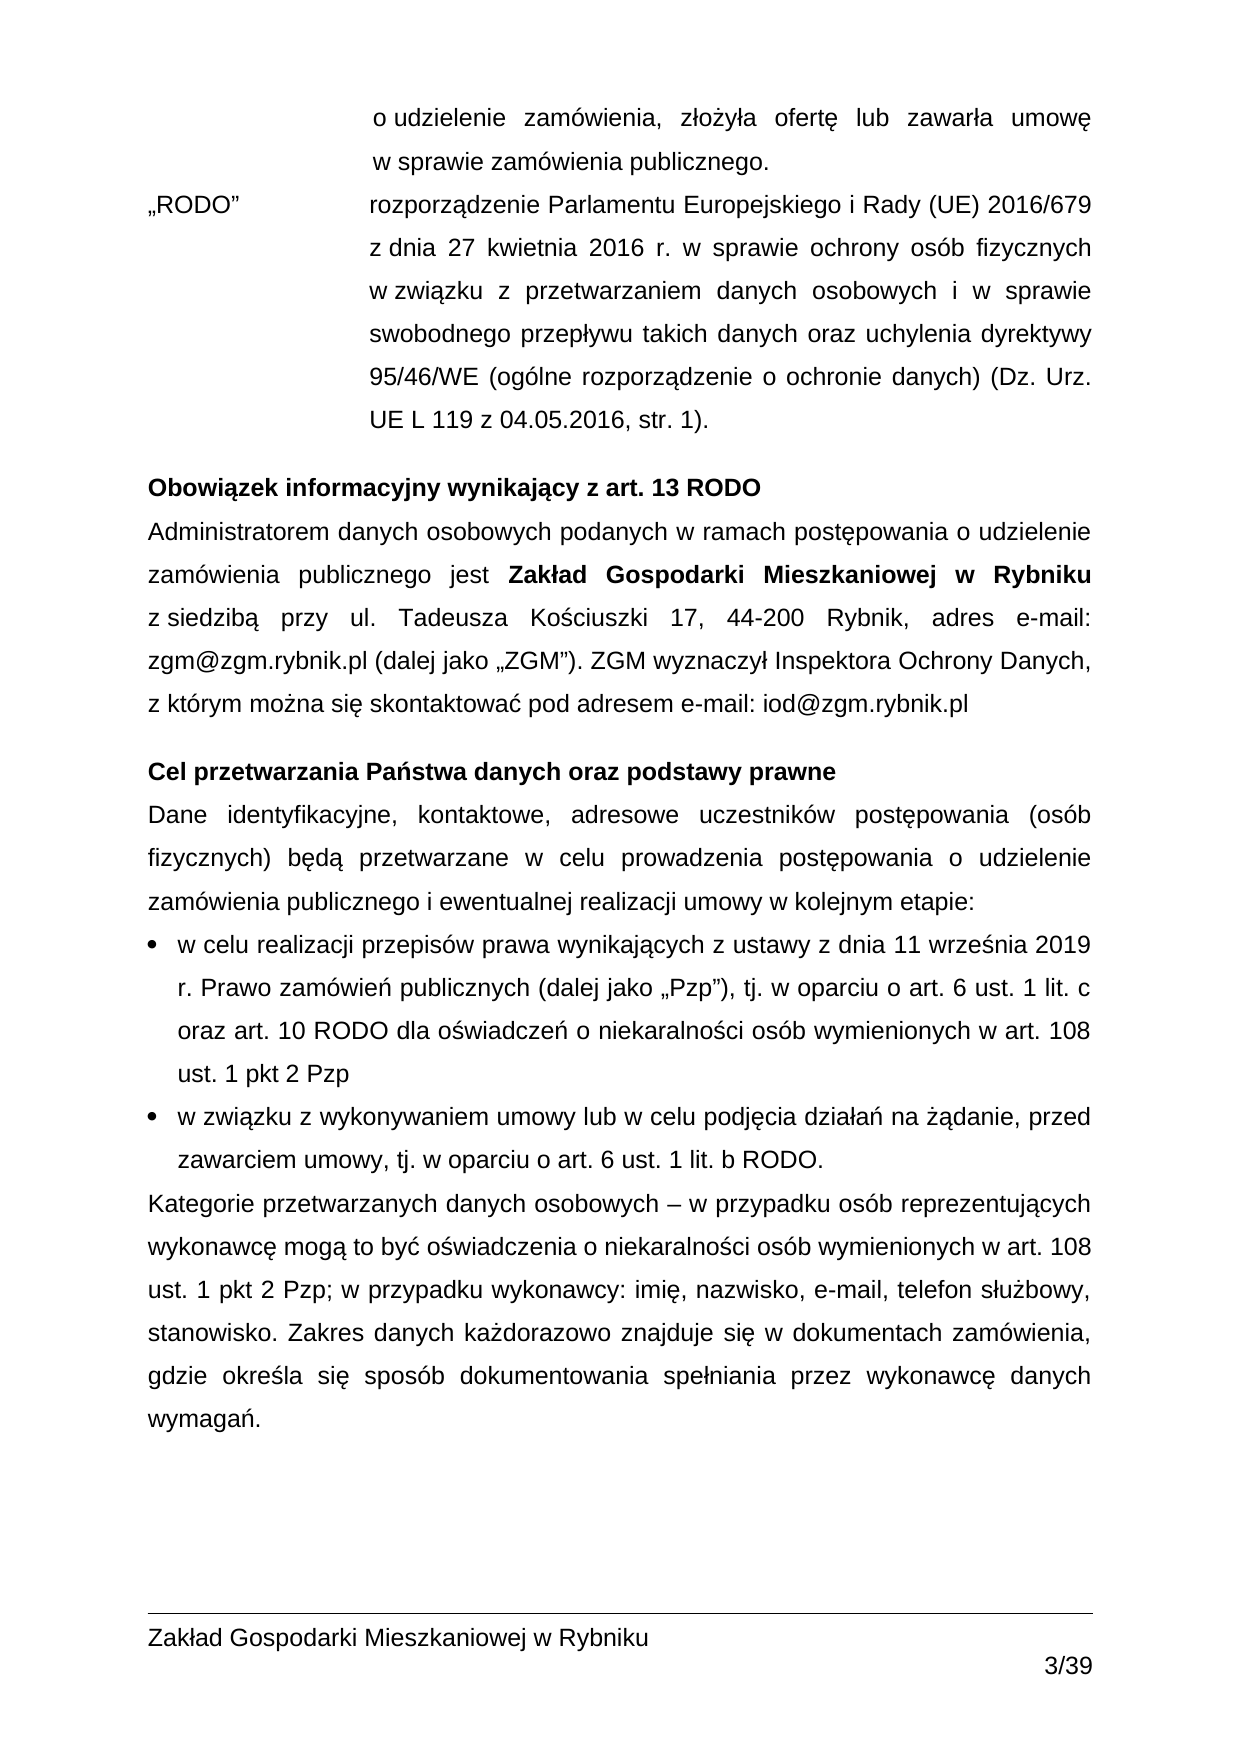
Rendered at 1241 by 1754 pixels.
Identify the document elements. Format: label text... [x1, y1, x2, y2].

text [148, 103, 1093, 175]
text Obowiązek informacyjny wynikający z art. 13 RODO [148, 473, 1093, 502]
text „RODO” rozporządzenie Parlamentu Europejskiego i Rady (UE) 2016/679 z dnia 27 kwietnia 2016 r. w sprawie ochrony osób fizycznych w związku z przetwarzaniem danych osobowych i w sprawie swobodnego przepływu takich danych oraz uchylenia dyrektywy 95/46/WE (ogólne rozporządzenie o ochronie danych) (Dz. Urz. UE L 119 z 04.05.2016, str. 1). [148, 190, 1093, 434]
text Kategorie przetwarzanych danych osobowych – w przypadku osób reprezentujących wykonawcę mogą to być oświadczenia o niekaralności osób wymienionych w art. 108 ust. 1 pkt 2 Pzp; w przypadku wykonawcy: imię, nazwisko, e-mail, telefon służbowy, stanowisko. Zakres danych każdorazowo znajduje się w dokumentach zamówienia, gdzie określa się sposób dokumentowania spełniania przez wykonawcę danych wymagań. [148, 1189, 1093, 1433]
list w związku z wykonywaniem umowy lub w celu podjęcia działań na żądanie, przed zawarciem umowy, tj. w oparciu o art. 6 ust. 1 lit. b RODO. [148, 1102, 1093, 1174]
text Cel przetwarzania Państwa danych oraz podstawy prawne [148, 757, 1093, 786]
text Administratorem danych osobowych podanych w ramach postępowania o udzielenie zamówienia publicznego jest Zakład Gospodarki Mieszkaniowej w Rybniku z siedzibą przy ul. Tadeusza Kościuszki 17, 44-200 Rybnik, adres e-mail: zgm@zgm.rybnik.pl (dalej jako „ZGM”). ZGM wyznaczył Inspektora Ochrony Danych, z którym można się skontaktować pod adresem e-mail: iod@zgm.rybnik.pl [148, 517, 1093, 718]
list w celu realizacji przepisów prawa wynikających z ustawy z dnia 11 września 2019 r. Prawo zamówień publicznych (dalej jako „Pzp”), tj. w oparciu o art. 6 ust. 1 lit. c oraz art. 10 RODO dla oświadczeń o niekaralności osób wymienionych w art. 108 ust. 1 pkt 2 Pzp [148, 930, 1093, 1088]
text Dane identyfikacyjne, kontaktowe, adresowe uczestników postępowania (osób fizycznych) będą przetwarzane w celu prowadzenia postępowania o udzielenie zamówienia publicznego i ewentualnej realizacji umowy w kolejnym etapie: [148, 800, 1093, 915]
